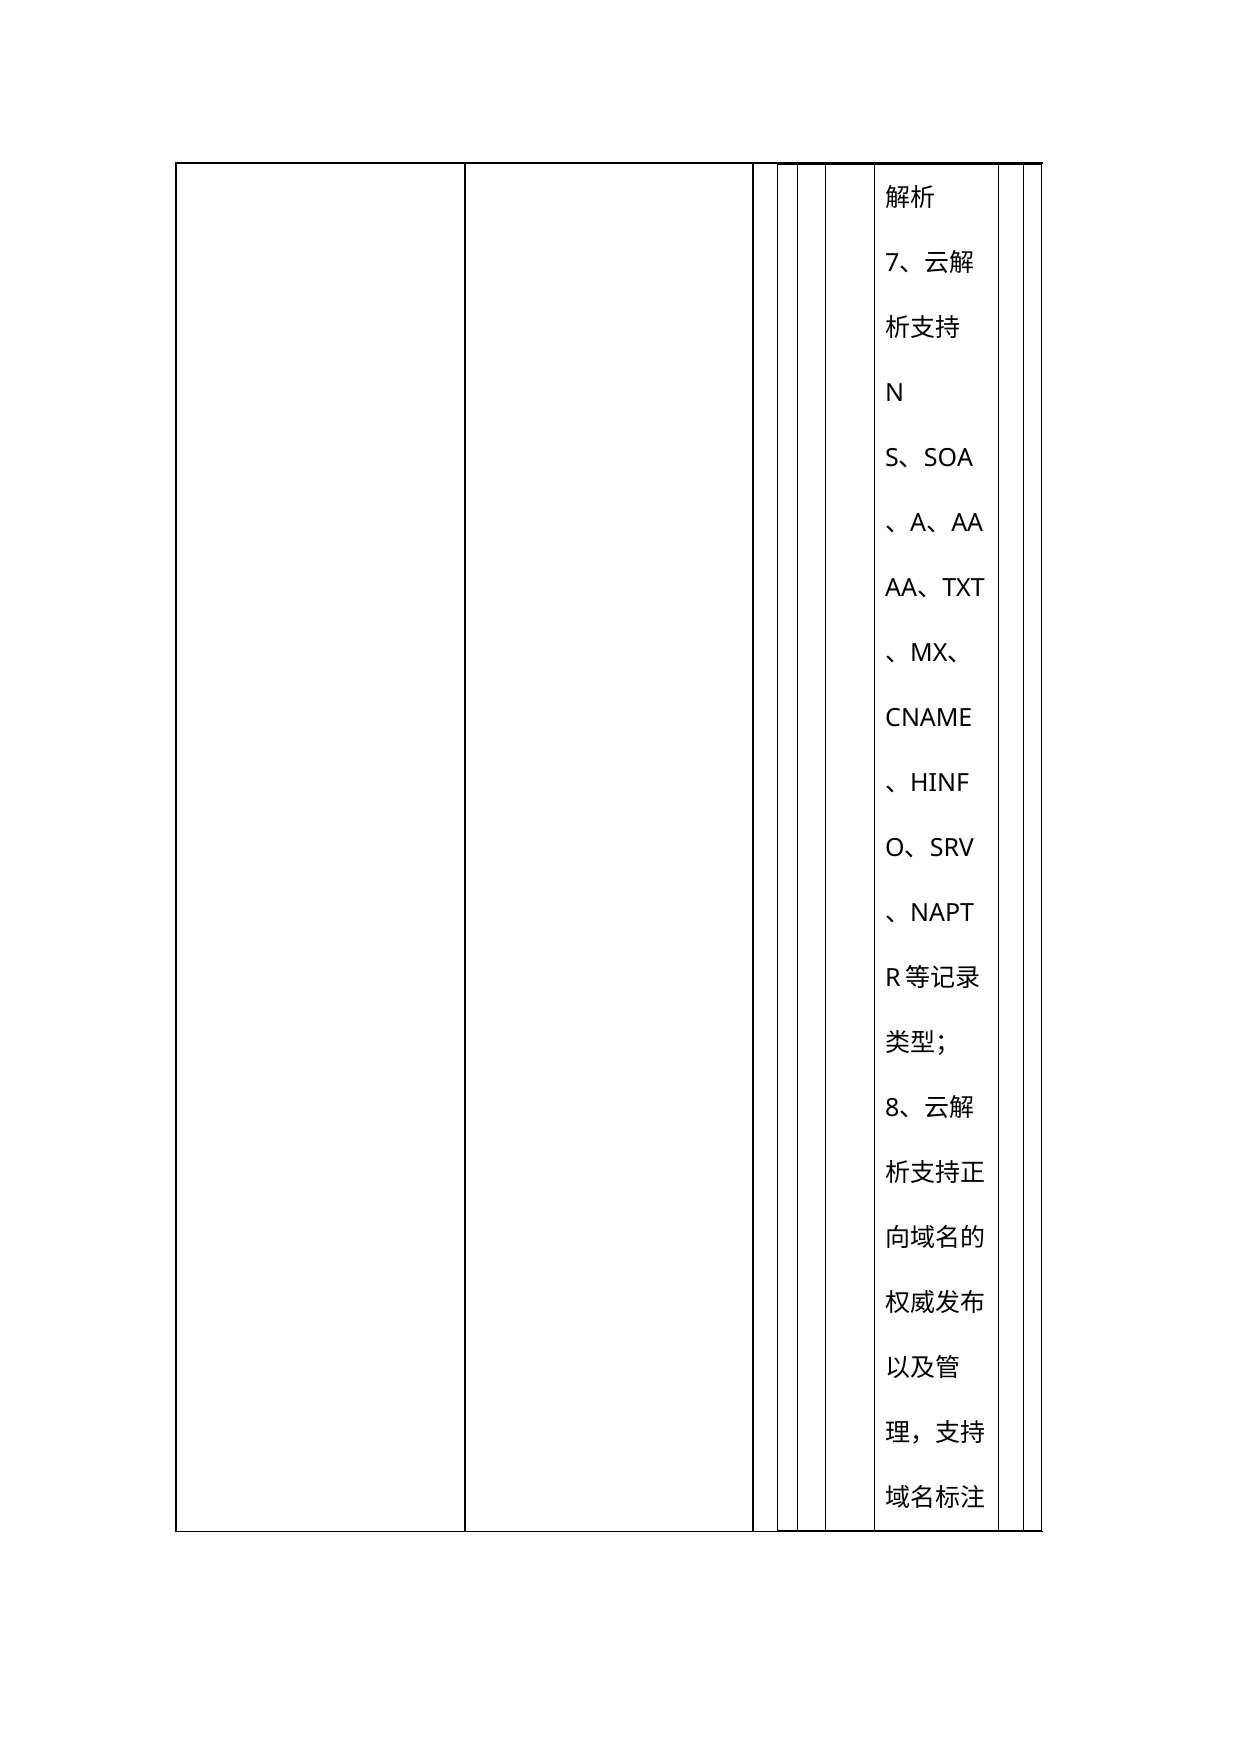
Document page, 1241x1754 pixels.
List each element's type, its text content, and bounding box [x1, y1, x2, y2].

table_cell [798, 165, 825, 1530]
table_cell [177, 164, 464, 1531]
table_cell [826, 165, 874, 1530]
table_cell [1024, 165, 1041, 1530]
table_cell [754, 164, 777, 1531]
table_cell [778, 165, 797, 1530]
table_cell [875, 165, 998, 1530]
table_cell 1 [466, 164, 752, 1531]
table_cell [999, 165, 1023, 1530]
